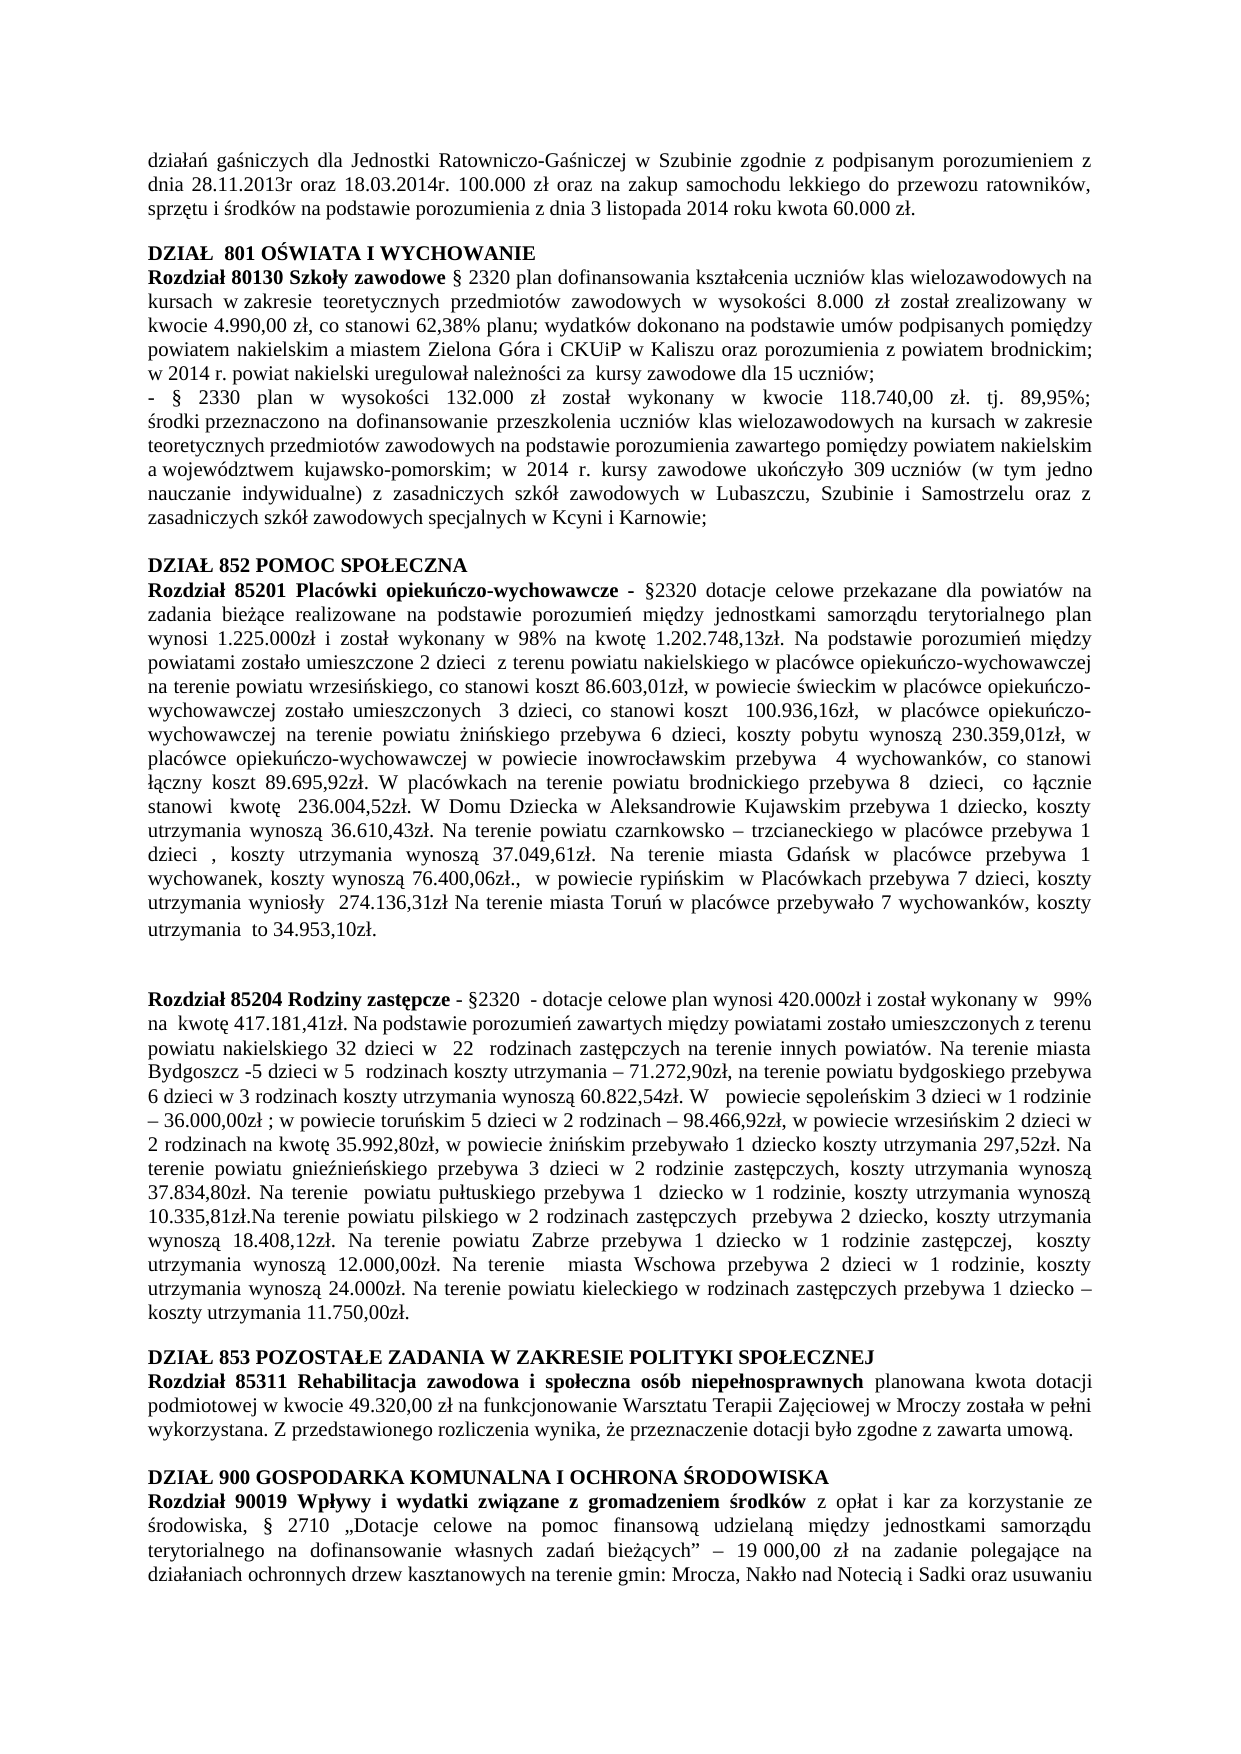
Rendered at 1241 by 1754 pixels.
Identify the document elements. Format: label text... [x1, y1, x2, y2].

text DZIAŁ 900 GOSPODARKA KOMUNALNA I OCHRONA ŚRODOWISKA [148, 1465, 1093, 1489]
text - § 2330 plan w wysokości 132.000 zł został wykonany w kwocie 118.740,00 zł. tj. 89,95%; środki przeznaczono na dofinansowanie przeszkolenia uczniów klas wielozawodowych na kursach w zakresie teoretycznych przedmiotów zawodowych na podstawie porozumienia zawartego pomiędzy powiatem nakielskim a województwem kujawsko-pomorskim; w 2014 r. kursy zawodowe ukończyło 309 uczniów (w tym jedno nauczanie indywidualne) z zasadniczych szkół zawodowych w Lubaszczu, Szubinie i Samostrzelu oraz z zasadniczych szkół zawodowych specjalnych w Kcyni i Karnowie; [148, 385, 1093, 529]
text Rozdział 85311 Rehabilitacja zawodowa i społeczna osób niepełnosprawnych planowana kwota dotacji podmiotowej w kwocie 49.320,00 zł na funkcjonowanie Warsztatu Terapii Zajęciowej w Mroczy została w pełni wykorzystana. Z przedstawionego rozliczenia wynika, że przeznaczenie dotacji było zgodne z zawarta umową. [148, 1369, 1093, 1441]
text DZIAŁ 853 POZOSTAŁE ZADANIA W ZAKRESIE POLITYKI SPOŁECZNEJ [148, 1345, 1093, 1369]
text DZIAŁ 801 OŚWIATA I WYCHOWANIE [148, 241, 1093, 265]
text DZIAŁ 852 POMOC SPOŁECZNA [148, 553, 1093, 577]
text Rozdział 85204 Rodziny zastępcze - §2320 - dotacje celowe plan wynosi 420.000zł i został wykonany w 99% na kwotę 417.181,41zł. Na podstawie porozumień zawartych między powiatami zostało umieszczonych z terenu powiatu nakielskiego 32 dzieci w 22 rodzinach zastępczych na terenie innych powiatów. Na terenie miasta Bydgoszcz -5 dzieci w 5 rodzinach koszty utrzymania – 71.272,90zł, na terenie powiatu bydgoskiego przebywa 6 dzieci w 3 rodzinach koszty utrzymania wynoszą 60.822,54zł. W powiecie sępoleńskim 3 dzieci w 1 rodzinie – 36.000,00zł ; w powiecie toruńskim 5 dzieci w 2 rodzinach – 98.466,92zł, w powiecie wrzesińskim 2 dzieci w 2 rodzinach na kwotę 35.992,80zł, w powiecie żnińskim przebywało 1 dziecko koszty utrzymania 297,52zł. Na terenie powiatu gnieźnieńskiego przebywa 3 dzieci w 2 rodzinie zastępczych, koszty utrzymania wynoszą 37.834,80zł. Na terenie powiatu pułtuskiego przebywa 1 dziecko w 1 rodzinie, koszty utrzymania wynoszą 10.335,81zł.Na terenie powiatu pilskiego w 2 rodzinach zastępczych przebywa 2 dziecko, koszty utrzymania wynoszą 18.408,12zł. Na terenie powiatu Zabrze przebywa 1 dziecko w 1 rodzinie zastępczej, koszty utrzymania wynoszą 12.000,00zł. Na terenie miasta Wschowa przebywa 2 dzieci w 1 rodzinie, koszty utrzymania wynoszą 24.000zł. Na terenie powiatu kieleckiego w rodzinach zastępczych przebywa 1 dziecko – koszty utrzymania 11.750,00zł. [148, 987, 1093, 1324]
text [148, 148, 1093, 220]
text Rozdział 80130 Szkoły zawodowe § 2320 plan dofinansowania kształcenia uczniów klas wielozawodowych na kursach w zakresie teoretycznych przedmiotów zawodowych w wysokości 8.000 zł został zrealizowany w kwocie 4.990,00 zł, co stanowi 62,38% planu; wydatków dokonano na podstawie umów podpisanych pomiędzy powiatem nakielskim a miastem Zielona Góra i CKUiP w Kaliszu oraz porozumienia z powiatem brodnickim; w 2014 r. powiat nakielski uregulował należności za kursy zawodowe dla 15 uczniów; [148, 265, 1093, 385]
text Rozdział 85201 Placówki opiekuńczo-wychowawcze - §2320 dotacje celowe przekazane dla powiatów na zadania bieżące realizowane na podstawie porozumień między jednostkami samorządu terytorialnego plan wynosi 1.225.000zł i został wykonany w 98% na kwotę 1.202.748,13zł. Na podstawie porozumień między powiatami zostało umieszczone 2 dzieci z terenu powiatu nakielskiego w placówce opiekuńczo-wychowawczej na terenie powiatu wrzesińskiego, co stanowi koszt 86.603,01zł, w powiecie świeckim w placówce opiekuńczo-wychowawczej zostało umieszczonych 3 dzieci, co stanowi koszt 100.936,16zł, w placówce opiekuńczo-wychowawczej na terenie powiatu żnińskiego przebywa 6 dzieci, koszty pobytu wynoszą 230.359,01zł, w placówce opiekuńczo-wychowawczej w powiecie inowrocławskim przebywa 4 wychowanków, co stanowi łączny koszt 89.695,92zł. W placówkach na terenie powiatu brodnickiego przebywa 8 dzieci, co łącznie stanowi kwotę 236.004,52zł. W Domu Dziecka w Aleksandrowie Kujawskim przebywa 1 dziecko, koszty utrzymania wynoszą 36.610,43zł. Na terenie powiatu czarnkowsko – trzcianeckiego w placówce przebywa 1 dzieci , koszty utrzymania wynoszą 37.049,61zł. Na terenie miasta Gdańsk w placówce przebywa 1 wychowanek, koszty wynoszą 76.400,06zł., w powiecie rypińskim w Placówkach przebywa 7 dzieci, koszty utrzymania wyniosły 274.136,31zł Na terenie miasta Toruń w placówce przebywało 7 wychowanków, koszty utrzymania to 34.953,10zł. [148, 577, 1093, 942]
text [148, 1489, 1093, 1586]
